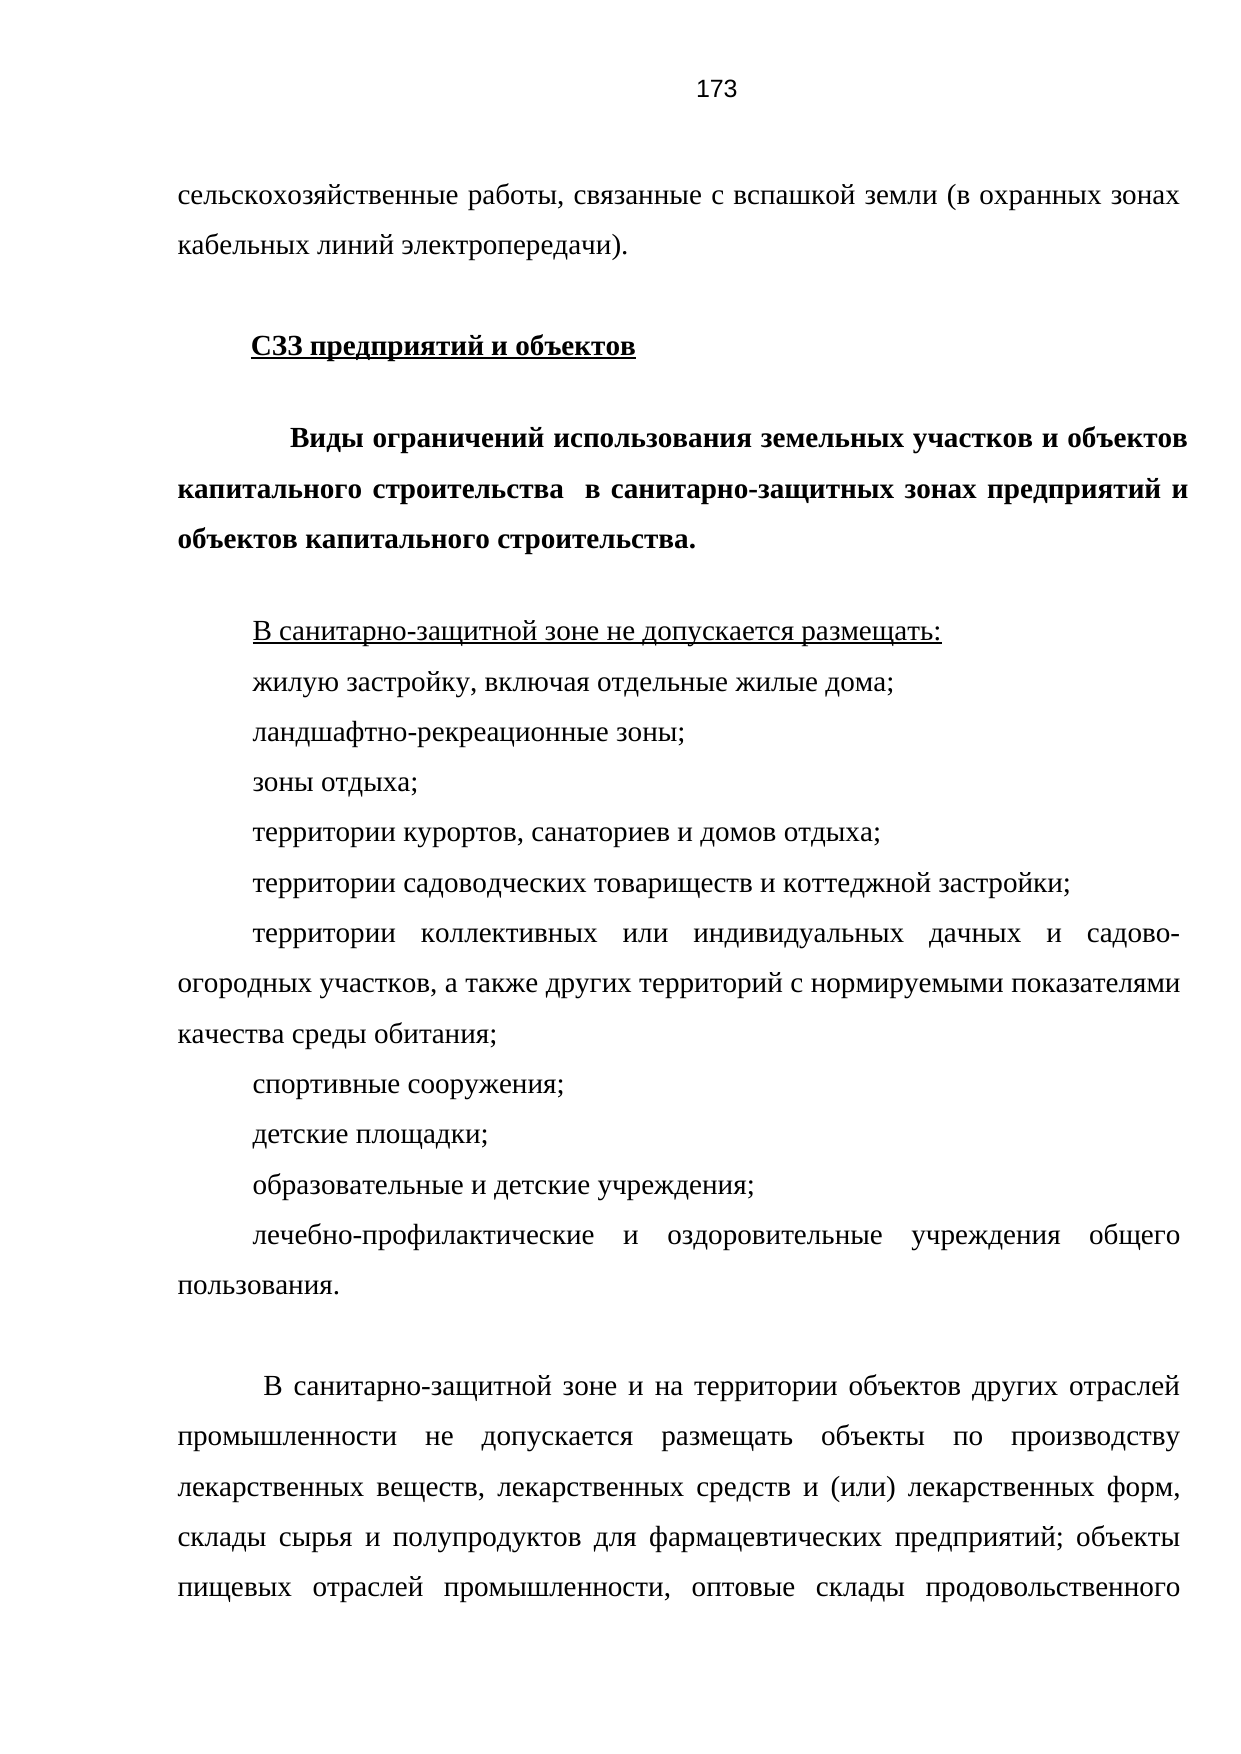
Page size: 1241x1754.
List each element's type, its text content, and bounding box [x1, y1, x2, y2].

text лечебно-профилактические и оздоровительные учреждения общего пользования. [177, 1217, 1181, 1301]
text ландшафтно-рекреационные зоны; [177, 714, 1181, 747]
text В санитарно-защитной зоне не допускается размещать: [177, 613, 1181, 647]
text детские площадки; [177, 1116, 1181, 1150]
text жилую застройку, включая отдельные жилые дома; [177, 664, 1181, 697]
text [177, 177, 1181, 261]
text Виды ограничений использования земельных участков и объектов капитального строительства в санитарно-защитных зонах предприятий и объектов капитального строительства. [177, 420, 1190, 554]
text спортивные сооружения; [177, 1066, 1181, 1100]
text образовательные и детские учреждения; [177, 1167, 1181, 1200]
text территории коллективных или индивидуальных дачных и садово-огородных участков, а также других территорий с нормируемыми показателями качества среды обитания; [177, 915, 1181, 1049]
text СЗЗ предприятий и объектов [251, 328, 1127, 362]
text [177, 1368, 1181, 1603]
text зоны отдыха; [177, 764, 1181, 798]
text территории садоводческих товариществ и коттеджной застройки; [177, 865, 1181, 898]
text территории курортов, санаториев и домов отдыха; [177, 814, 1181, 848]
